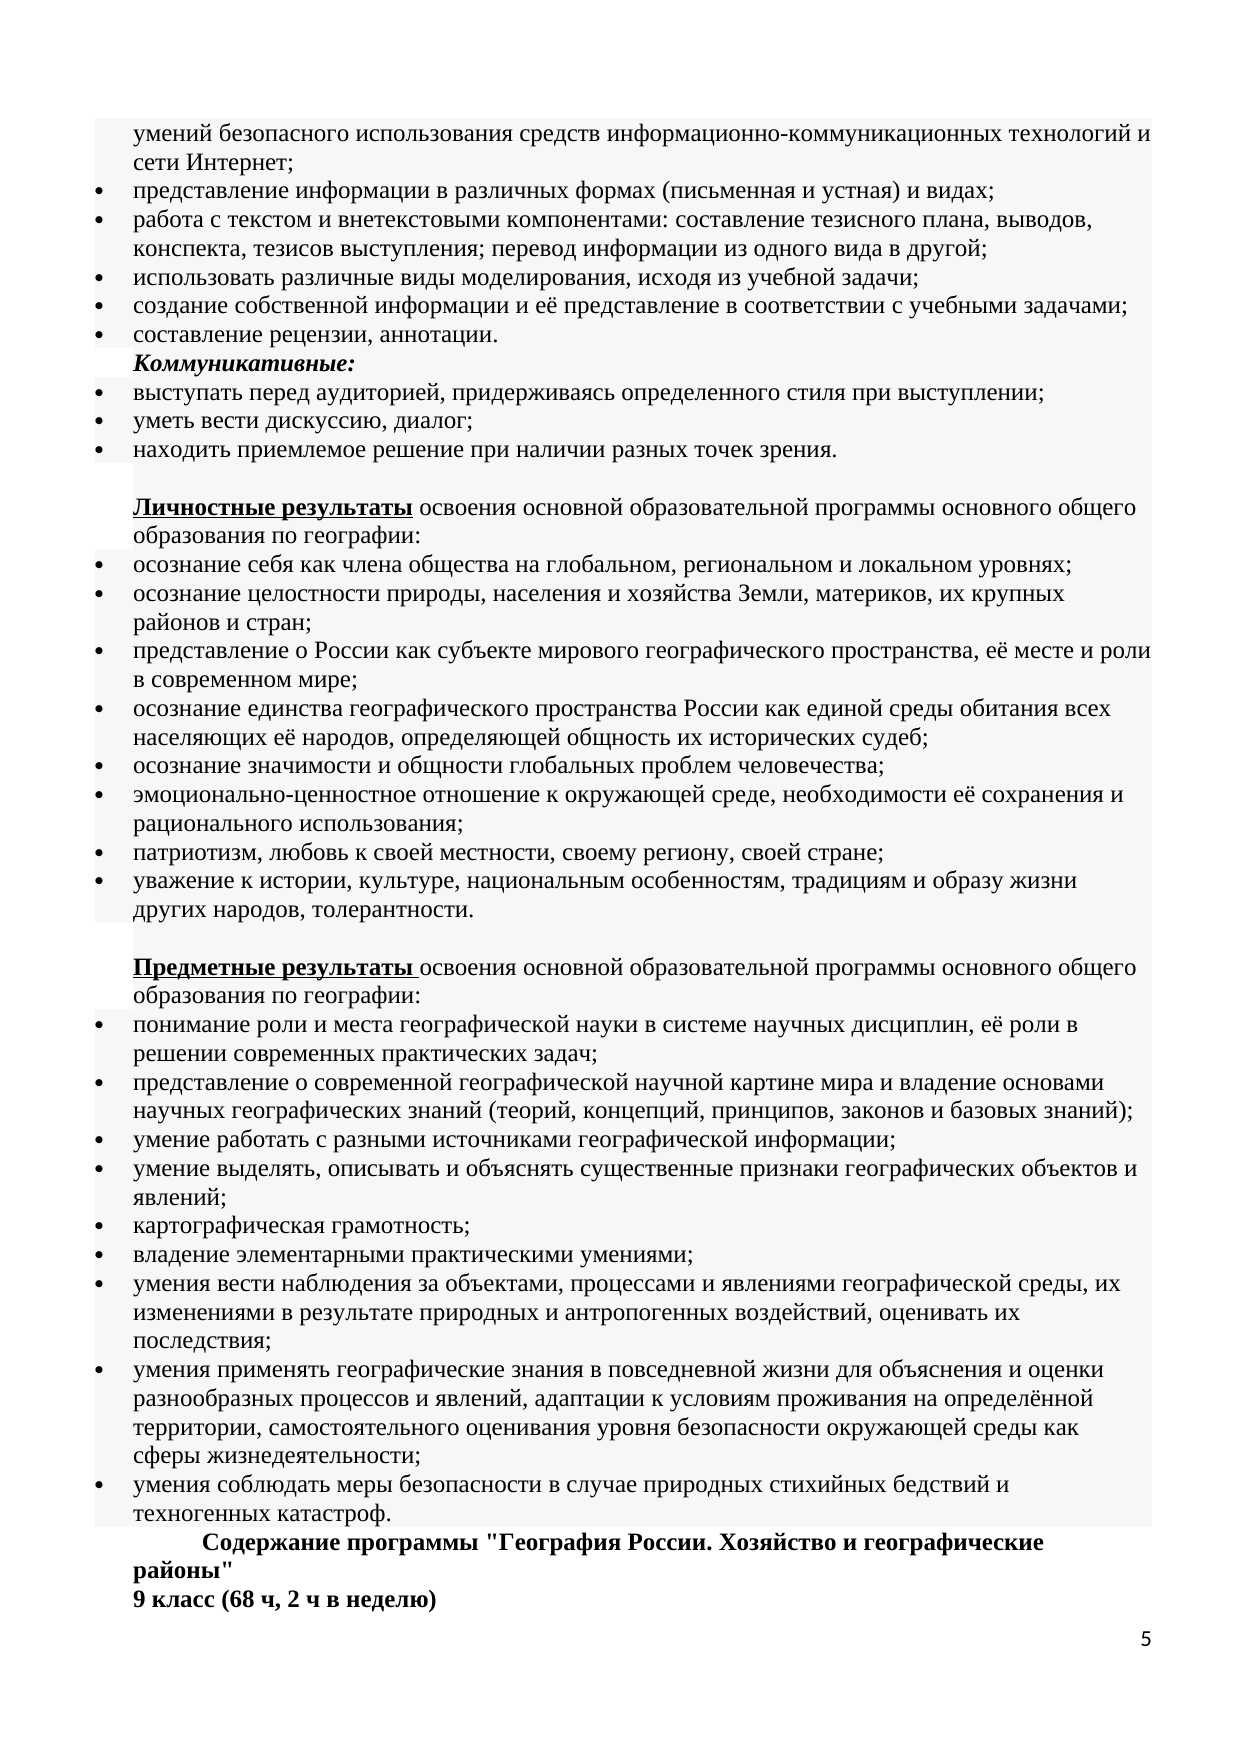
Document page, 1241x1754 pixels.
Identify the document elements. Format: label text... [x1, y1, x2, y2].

text Содержание программы "География России. Хозяйство и географические районы" [133, 1527, 1152, 1584]
list работа с текстом и внетекстовыми компонентами: составление тезисного плана, выводов, конспекта, тезисов выступления; перевод информации из одного вида в другой; [95, 204, 1152, 262]
list представление информации в различных формах (письменная и устная) и видах; [95, 176, 1152, 204]
list умение выделять, описывать и объяснять существенные признаки географических объектов и явлений; [95, 1153, 1152, 1211]
list уметь вести дискуссию, диалог; [95, 406, 1152, 434]
text Предметные результаты освоения основной образовательной программы основного общего образования по географии: [133, 923, 1152, 1009]
list умения вести наблюдения за объектами, процессами и явлениями географической среды, их изменениями в результате природных и антропогенных воздействий, оценивать их последствия; [95, 1268, 1152, 1354]
list находить приемлемое решение при наличии разных точек зрения. [95, 434, 1152, 463]
list осознание себя как члена общества на глобальном, региональном и локальном уровнях; [95, 549, 1152, 578]
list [95, 118, 1152, 176]
list составление рецензии, аннотации. [95, 319, 1152, 348]
list владение элементарными практическими умениями; [95, 1239, 1152, 1268]
list представление о современной географической научной картине мира и владение основами научных географических знаний (теорий, концепций, принципов, законов и базовых знаний); [95, 1067, 1152, 1124]
text 9 класс (68 ч, 2 ч в неделю) [133, 1584, 1152, 1613]
list осознание целостности природы, населения и хозяйства Земли, материков, их крупных районов и стран; [95, 578, 1152, 636]
list эмоционально-ценностное отношение к окружающей среде, необходимости её сохранения и рационального использования; [95, 779, 1152, 837]
list умения соблюдать меры безопасности в случае природных стихийных бедствий и техногенных катастроф. [95, 1469, 1152, 1527]
list понимание роли и места географической науки в системе научных дисциплин, её роли в решении современных практических задач; [95, 1009, 1152, 1067]
list осознание значимости и общности глобальных проблем человечества; [95, 751, 1152, 779]
list представление о России как субъекте мирового географического пространства, её месте и роли в современном мире; [95, 636, 1152, 693]
list создание собственной информации и её представление в соответствии с учебными задачами; [95, 291, 1152, 319]
list умение работать с разными источниками географической информации; [95, 1124, 1152, 1153]
list уважение к истории, культуре, национальным особенностям, традициям и образу жизни других народов, толерантности. [95, 866, 1152, 923]
list картографическая грамотность; [95, 1211, 1152, 1239]
list осознание единства географического пространства России как единой среды обитания всех населяющих её народов, определяющей общность их исторических судеб; [95, 693, 1152, 751]
text Личностные результаты освоения основной образовательной программы основного общего образования по географии: [133, 463, 1152, 549]
list использовать различные виды моделирования, исходя из учебной задачи; [95, 262, 1152, 291]
list умения применять географические знания в повседневной жизни для объяснения и оценки разнообразных процессов и явлений, адаптации к условиям проживания на определённой территории, самостоятельного оценивания уровня безопасности окружающей среды как сферы жизнедеятельности; [95, 1354, 1152, 1469]
text Коммуникативные: [133, 348, 1152, 377]
list выступать перед аудиторией, придерживаясь определенного стиля при выступлении; [95, 377, 1152, 406]
list патриотизм, любовь к своей местности, своему региону, своей стране; [95, 837, 1152, 866]
